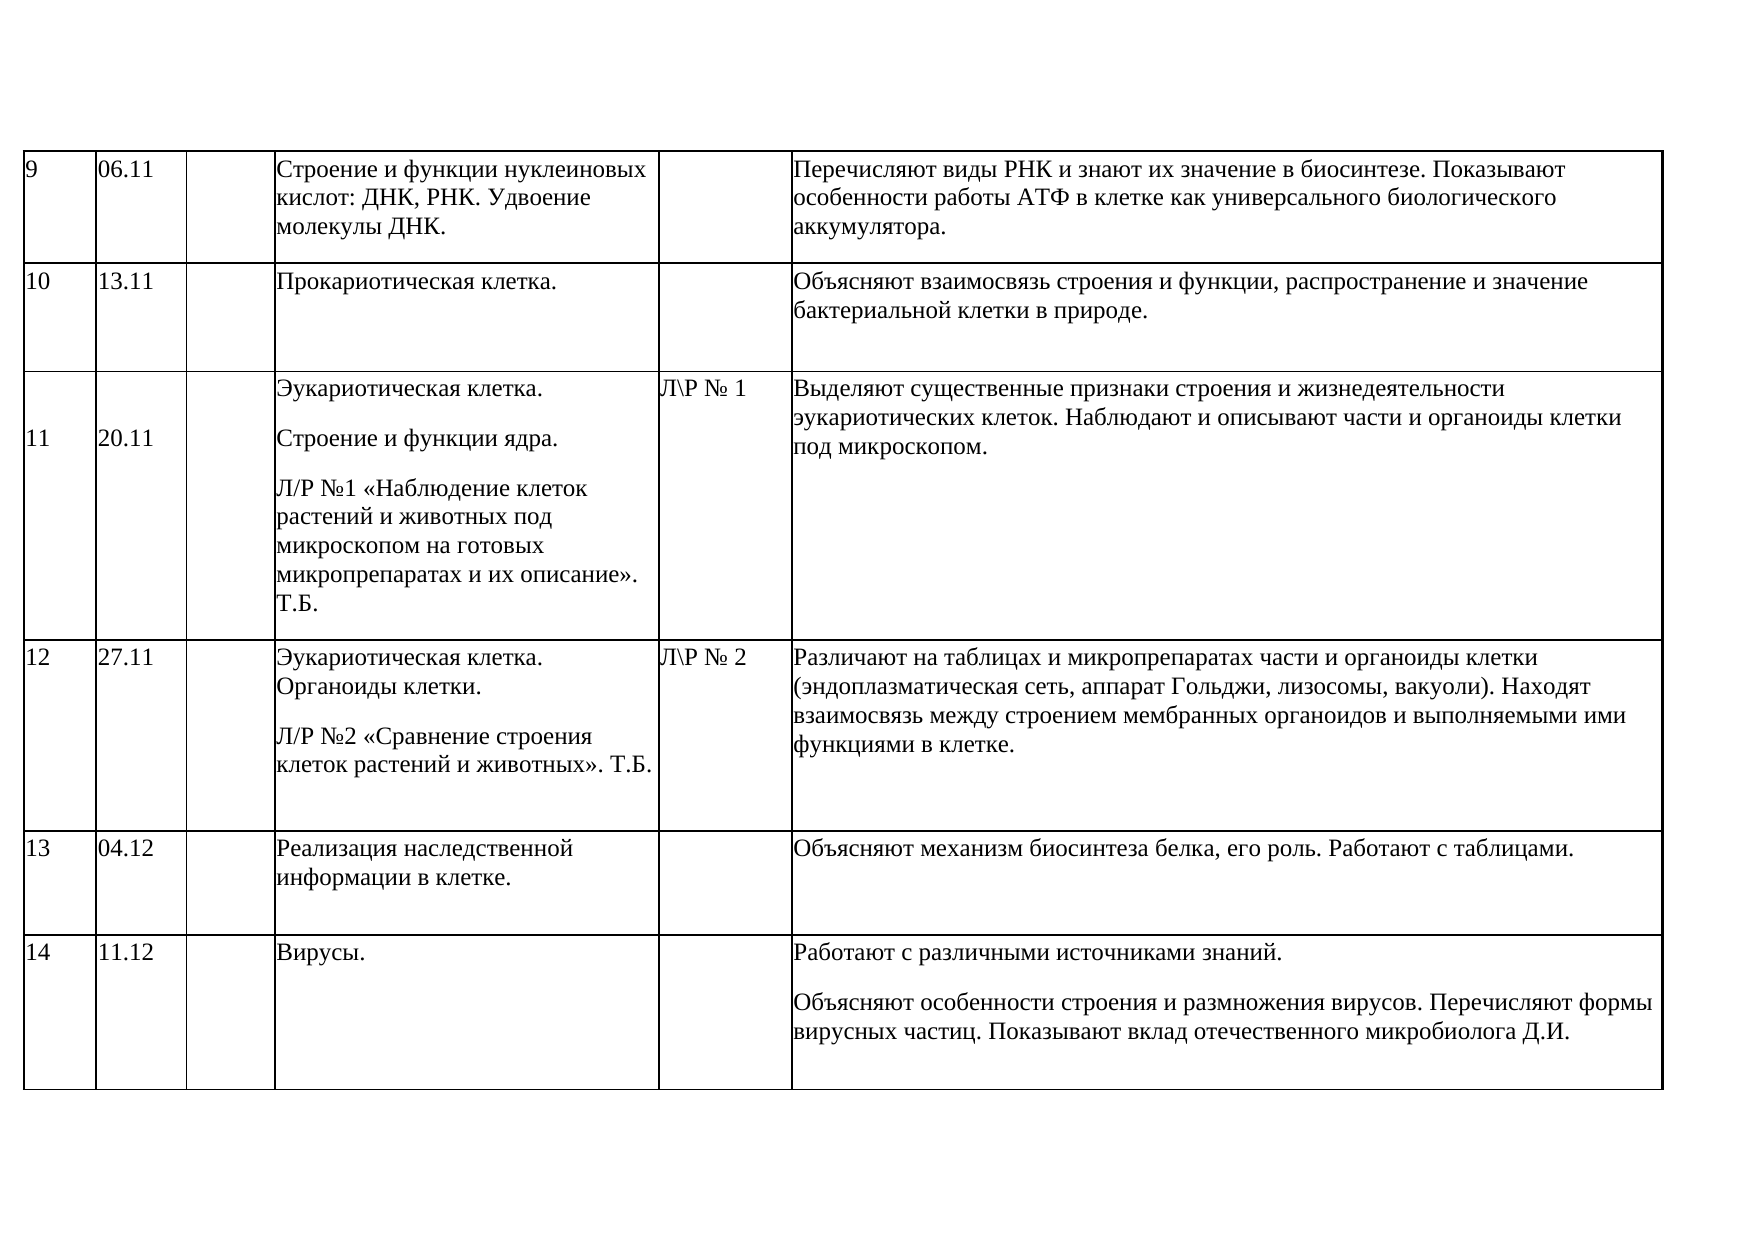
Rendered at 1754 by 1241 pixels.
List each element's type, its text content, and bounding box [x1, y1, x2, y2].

table_cell Эукариотическая клетка. Строение и функции ядра. Л/Р №1 «Наблюдение клеток растений и животных под микроскопом на готовых микропрепаратах и их описание». Т.Б. [276, 372, 658, 639]
table_cell [187, 372, 274, 639]
table_cell Строение и функции нуклеиновых кислот: ДНК, РНК. Удвоение молекулы ДНК. [276, 152, 658, 262]
table_cell 06.11 [97, 152, 186, 262]
table_cell [660, 152, 791, 262]
table_cell [187, 264, 274, 371]
table_cell Л\Р № 1 [660, 372, 791, 639]
table_cell Эукариотическая клетка. Органоиды клетки. Л/Р №2 «Сравнение строения клеток растений и животных». Т.Б. [276, 641, 658, 829]
table_cell 11 [25, 372, 95, 639]
table_cell 10 [25, 264, 95, 371]
table_cell [187, 832, 274, 934]
table_cell Вирусы. [276, 936, 658, 1089]
table_cell 9 [25, 152, 95, 262]
table_cell Объясняют механизм биосинтеза белка, его роль. Работают с таблицами. [793, 832, 1661, 934]
table_cell Различают на таблицах и микропрепаратах части и органоиды клетки (эндоплазматическая сеть, аппарат Гольджи, лизосомы, вакуоли). Находят взаимосвязь между строением мембранных органоидов и выполняемыми ими функциями в клетке. [793, 641, 1661, 829]
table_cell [793, 936, 1661, 1089]
table_cell 11.12 [97, 936, 186, 1089]
table_cell [187, 936, 274, 1089]
table_cell [187, 152, 274, 262]
table_cell [660, 264, 791, 371]
table_cell [660, 832, 791, 934]
table_cell [187, 641, 274, 829]
table_cell Реализация наследственной информации в клетке. [276, 832, 658, 934]
table_cell 14 [25, 936, 95, 1089]
table_cell [660, 936, 791, 1089]
table_cell 13 [25, 832, 95, 934]
table_cell Л\Р № 2 [660, 641, 791, 829]
table_cell Выделяют существенные признаки строения и жизнедеятельности эукариотических клеток. Наблюдают и описывают части и органоиды клетки под микроскопом. [793, 372, 1661, 639]
table_cell 27.11 [97, 641, 186, 829]
table_cell Прокариотическая клетка. [276, 264, 658, 371]
table_cell 20.11 [97, 372, 186, 639]
table_cell 04.12 [97, 832, 186, 934]
table_cell Перечисляют виды РНК и знают их значение в биосинтезе. Показывают особенности работы АТФ в клетке как универсального биологического аккумулятора. [793, 152, 1661, 262]
table_cell 12 [25, 641, 95, 829]
table_cell 13.11 [97, 264, 186, 371]
table_cell Объясняют взаимосвязь строения и функции, распространение и значение бактериальной клетки в природе. [793, 264, 1661, 371]
